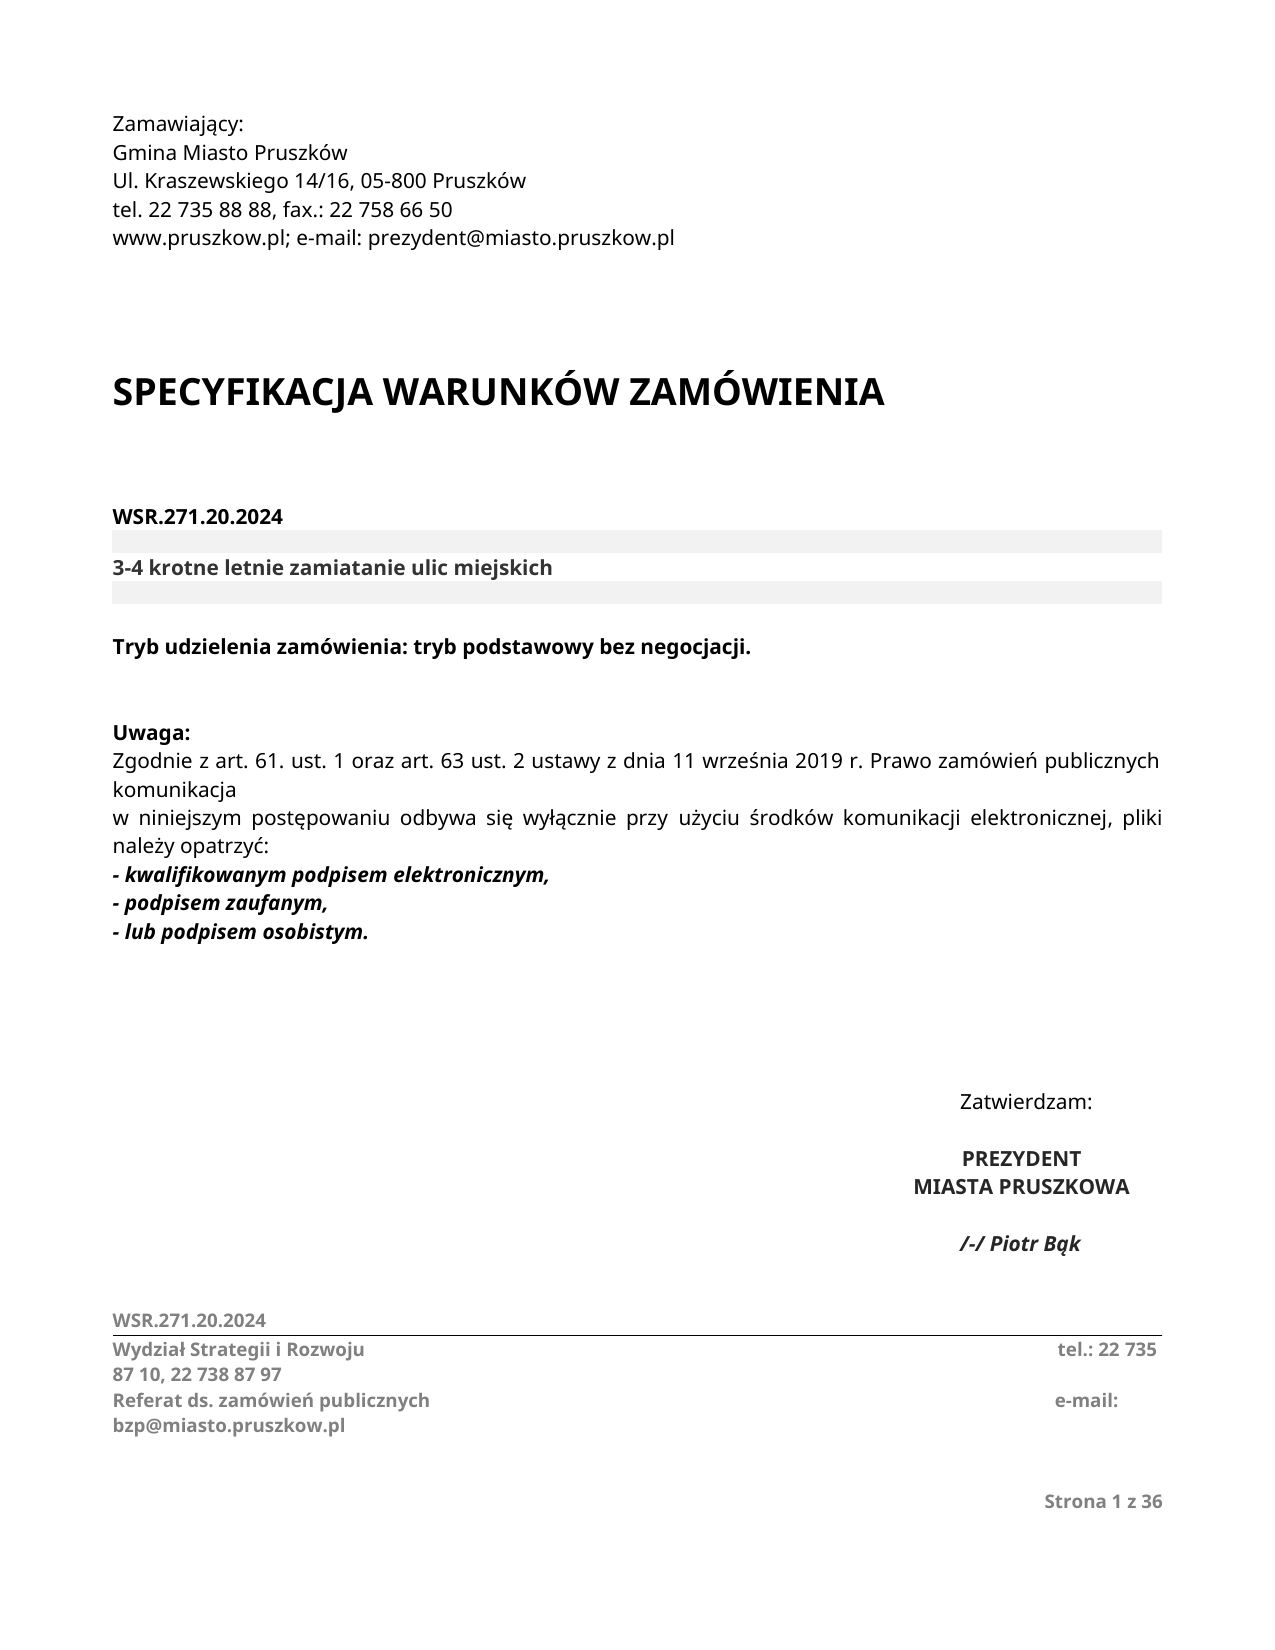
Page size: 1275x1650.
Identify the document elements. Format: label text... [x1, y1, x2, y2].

text - lub podpisem osobistym. [112, 917, 1162, 945]
text MIASTA PRUSZKOWA [880, 1172, 1162, 1201]
text - podpisem zaufanym, [112, 888, 1162, 917]
text 3-4 krotne letnie zamiatanie ulic miejskich [112, 553, 1162, 581]
text Uwaga: [112, 718, 1162, 746]
text www.pruszkow.pl; e-mail: prezydent@miasto.pruszkow.pl [112, 223, 1162, 252]
text Ul. Kraszewskiego 14/16, 05-800 Pruszków [112, 166, 1162, 195]
text Zatwierdzam: [733, 1087, 1162, 1116]
text tel. 22 735 88 88, fax.: 22 758 66 50 [112, 195, 1162, 223]
text /-/ Piotr Bąk [880, 1229, 1162, 1258]
text Zamawiający: [112, 109, 1162, 138]
text w niniejszym postępowaniu odbywa się wyłącznie przy użyciu środków komunikacji elektronicznej, pliki należy opatrzyć: [112, 803, 1162, 860]
text Zgodnie z art. 61. ust. 1 oraz art. 63 ust. 2 ustawy z dnia 11 września 2019 r. Prawo zamówień publicznych komunikacja [112, 746, 1162, 803]
text SPECYFIKACJA WARUNKÓW ZAMÓWIENIA [112, 365, 1162, 416]
text - kwalifikowanym podpisem elektronicznym, [112, 860, 1162, 888]
text Gmina Miasto Pruszków [112, 138, 1162, 166]
text PREZYDENT [880, 1144, 1162, 1172]
text Tryb udzielenia zamówienia: tryb podstawowy bez negocjacji. [112, 632, 1162, 661]
text WSR.271.20.2024 [112, 502, 1162, 530]
